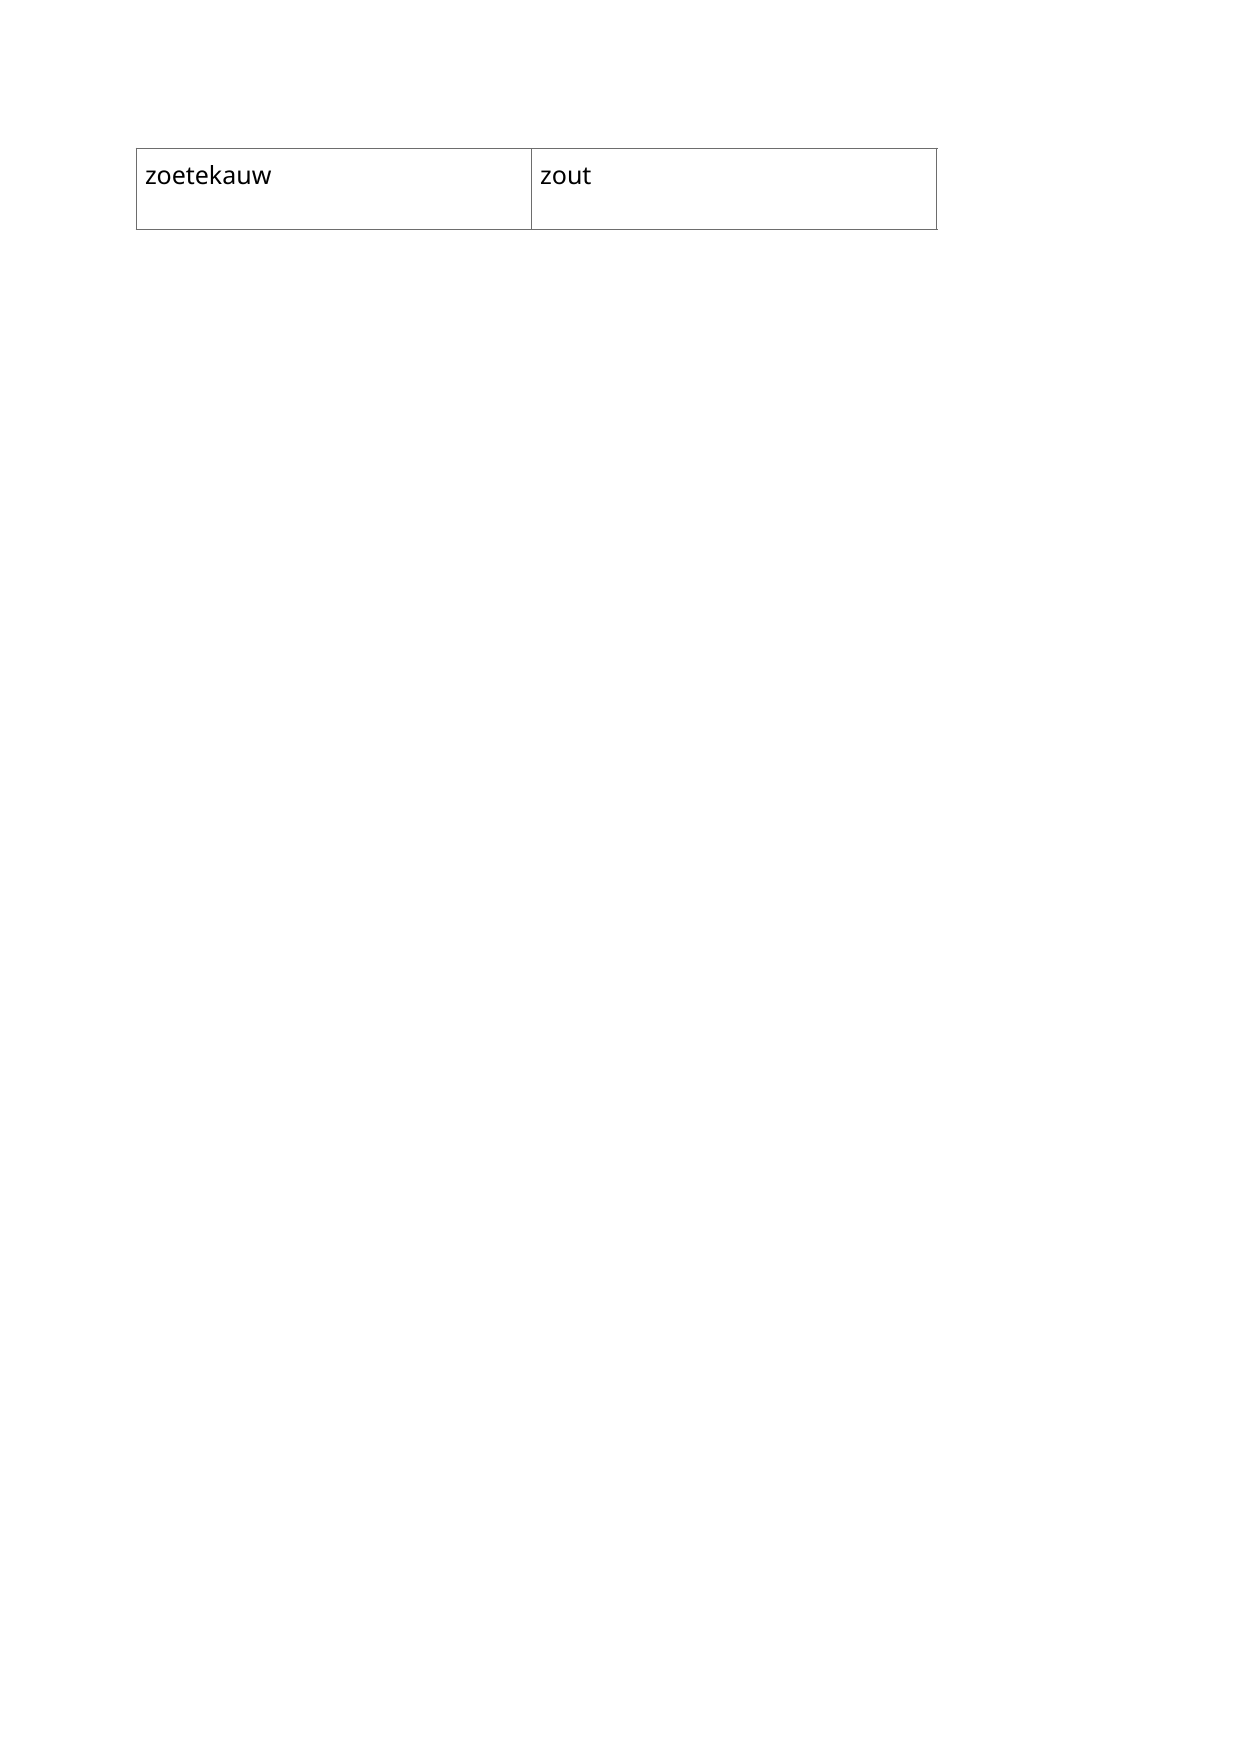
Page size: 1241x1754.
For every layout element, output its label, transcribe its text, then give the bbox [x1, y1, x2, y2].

table_cell zout [532, 149, 936, 229]
table_cell zoetekauw [137, 149, 531, 229]
